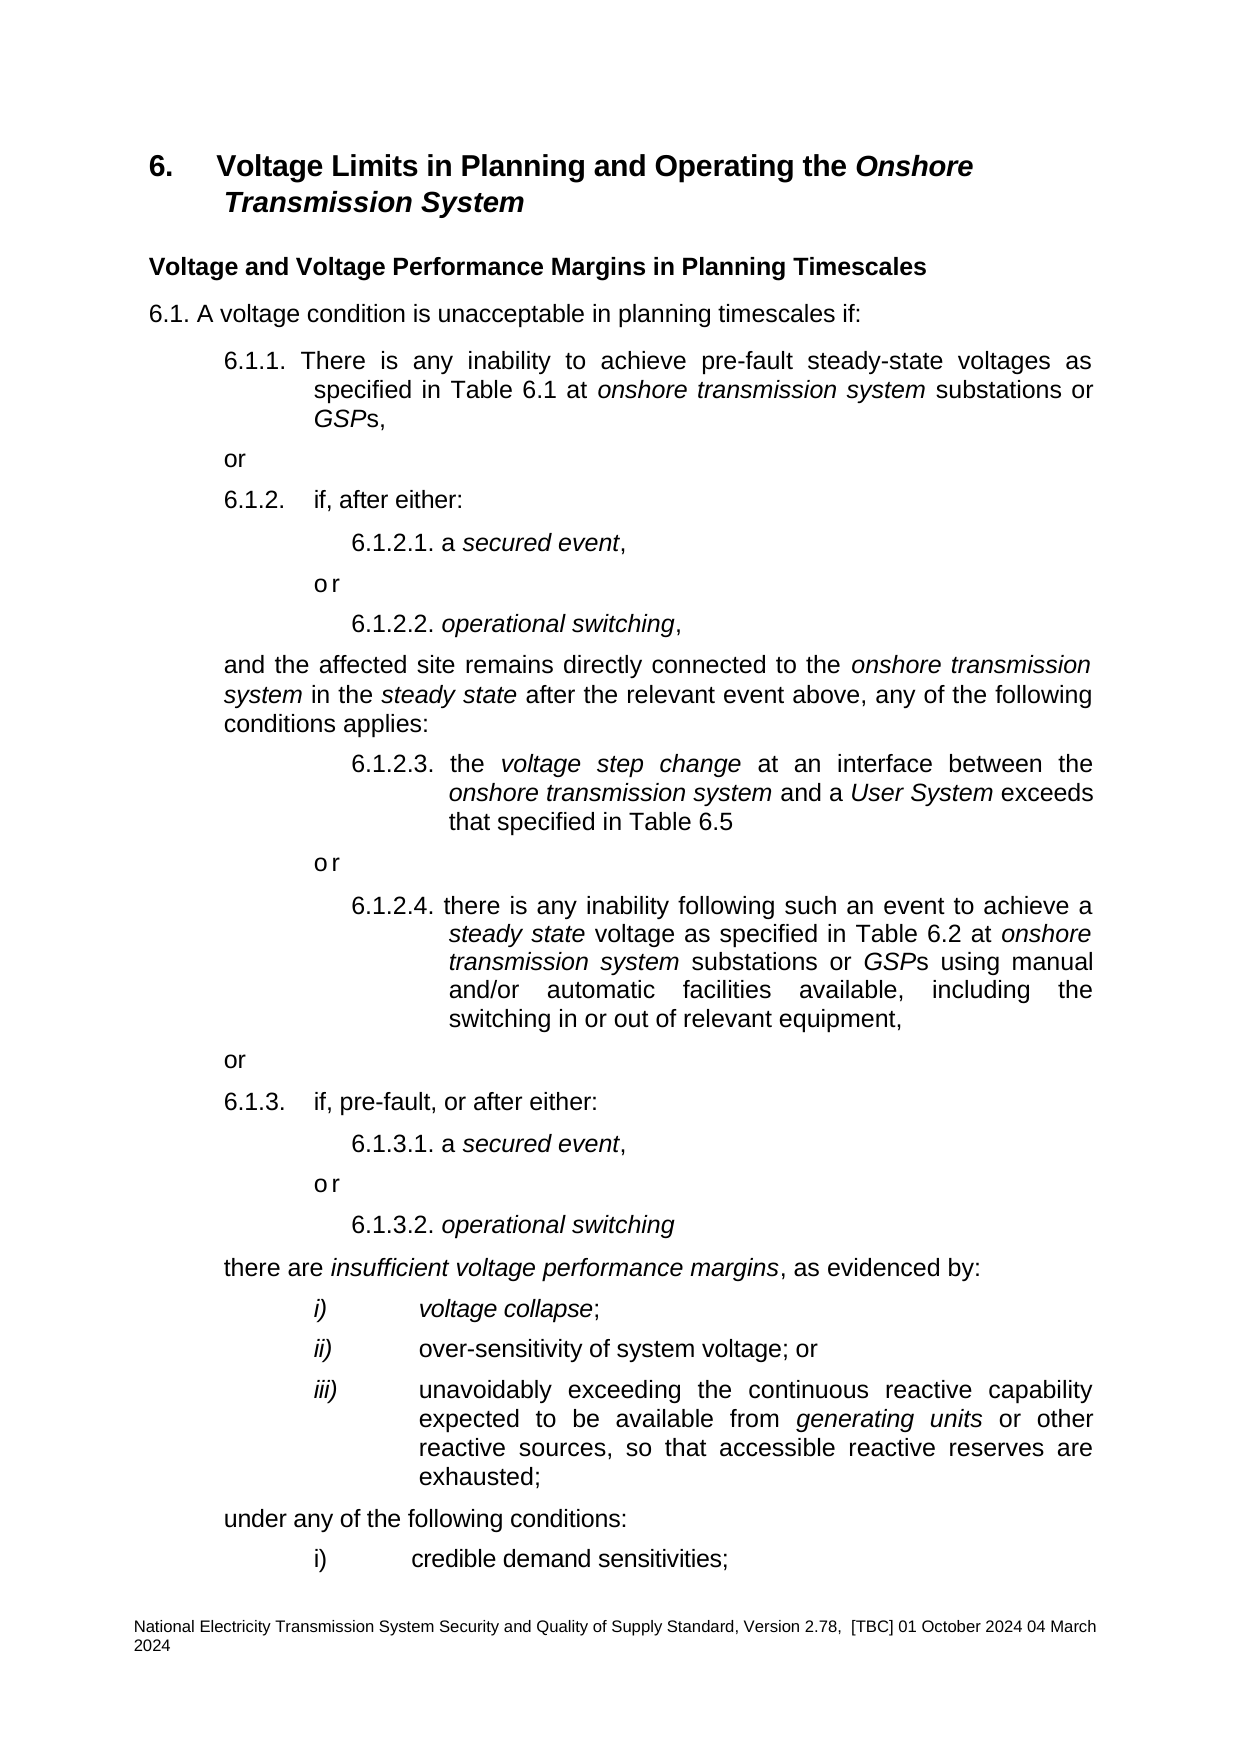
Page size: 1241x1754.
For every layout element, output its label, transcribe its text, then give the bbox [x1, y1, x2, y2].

text there are insufficient voltage performance margins, as evidenced by: [223, 1253, 1109, 1282]
text Voltage and Voltage Performance Margins in Planning Timescales 6.1. A voltage condition is unacceptable in planning timescales if: [148, 237, 936, 332]
list voltage collapse; [313, 1295, 1109, 1323]
text or [313, 849, 1109, 878]
text 6.1.2.3. the voltage step change at an interface between the onshore transmission system and a User System exceeds that specified in Table 6.5 [351, 749, 1094, 837]
text 6.1.1. There is any inability to achieve pre-fault steady-state voltages as specified in Table 6.1 at onshore transmission system substations or GSPs, [223, 346, 1094, 433]
text 6.1.2. if, after either: [223, 486, 1109, 514]
text or [223, 444, 1109, 473]
text 6.1.3. if, pre-fault, or after either: [223, 1088, 1109, 1116]
text or [223, 1046, 1109, 1074]
text and the affected site remains directly connected to the onshore transmission system in the steady state after the relevant event above, any of the following conditions applies: [223, 651, 1094, 738]
list unavoidably exceeding the continuous reactive capability expected to be available from generating units or other reactive sources, so that accessible reactive reserves are exhausted; [313, 1376, 1094, 1491]
text 6.1.2.4. there is any inability following such an event to achieve a steady state voltage as specified in Table 6.2 at onshore transmission system substations or GSPs using manual and/or automatic facilities available, including the switching in or out of relevant equipment, [351, 892, 1094, 1033]
text Transmission System [223, 188, 1109, 218]
text 6.1.2.2. operational switching, [351, 610, 1109, 638]
text 6.1.3.1. a secured event, [351, 1130, 1109, 1158]
text i) credible demand sensitivities; [313, 1545, 1109, 1573]
text 6.1.3.2. operational switching [351, 1211, 1109, 1240]
text or [313, 569, 1109, 598]
text under any of the following conditions: [223, 1505, 1109, 1533]
list over-sensitivity of system voltage; or [313, 1334, 1109, 1363]
text or [313, 1169, 1109, 1198]
text 6.1.2.1. a secured event, [351, 529, 1109, 557]
